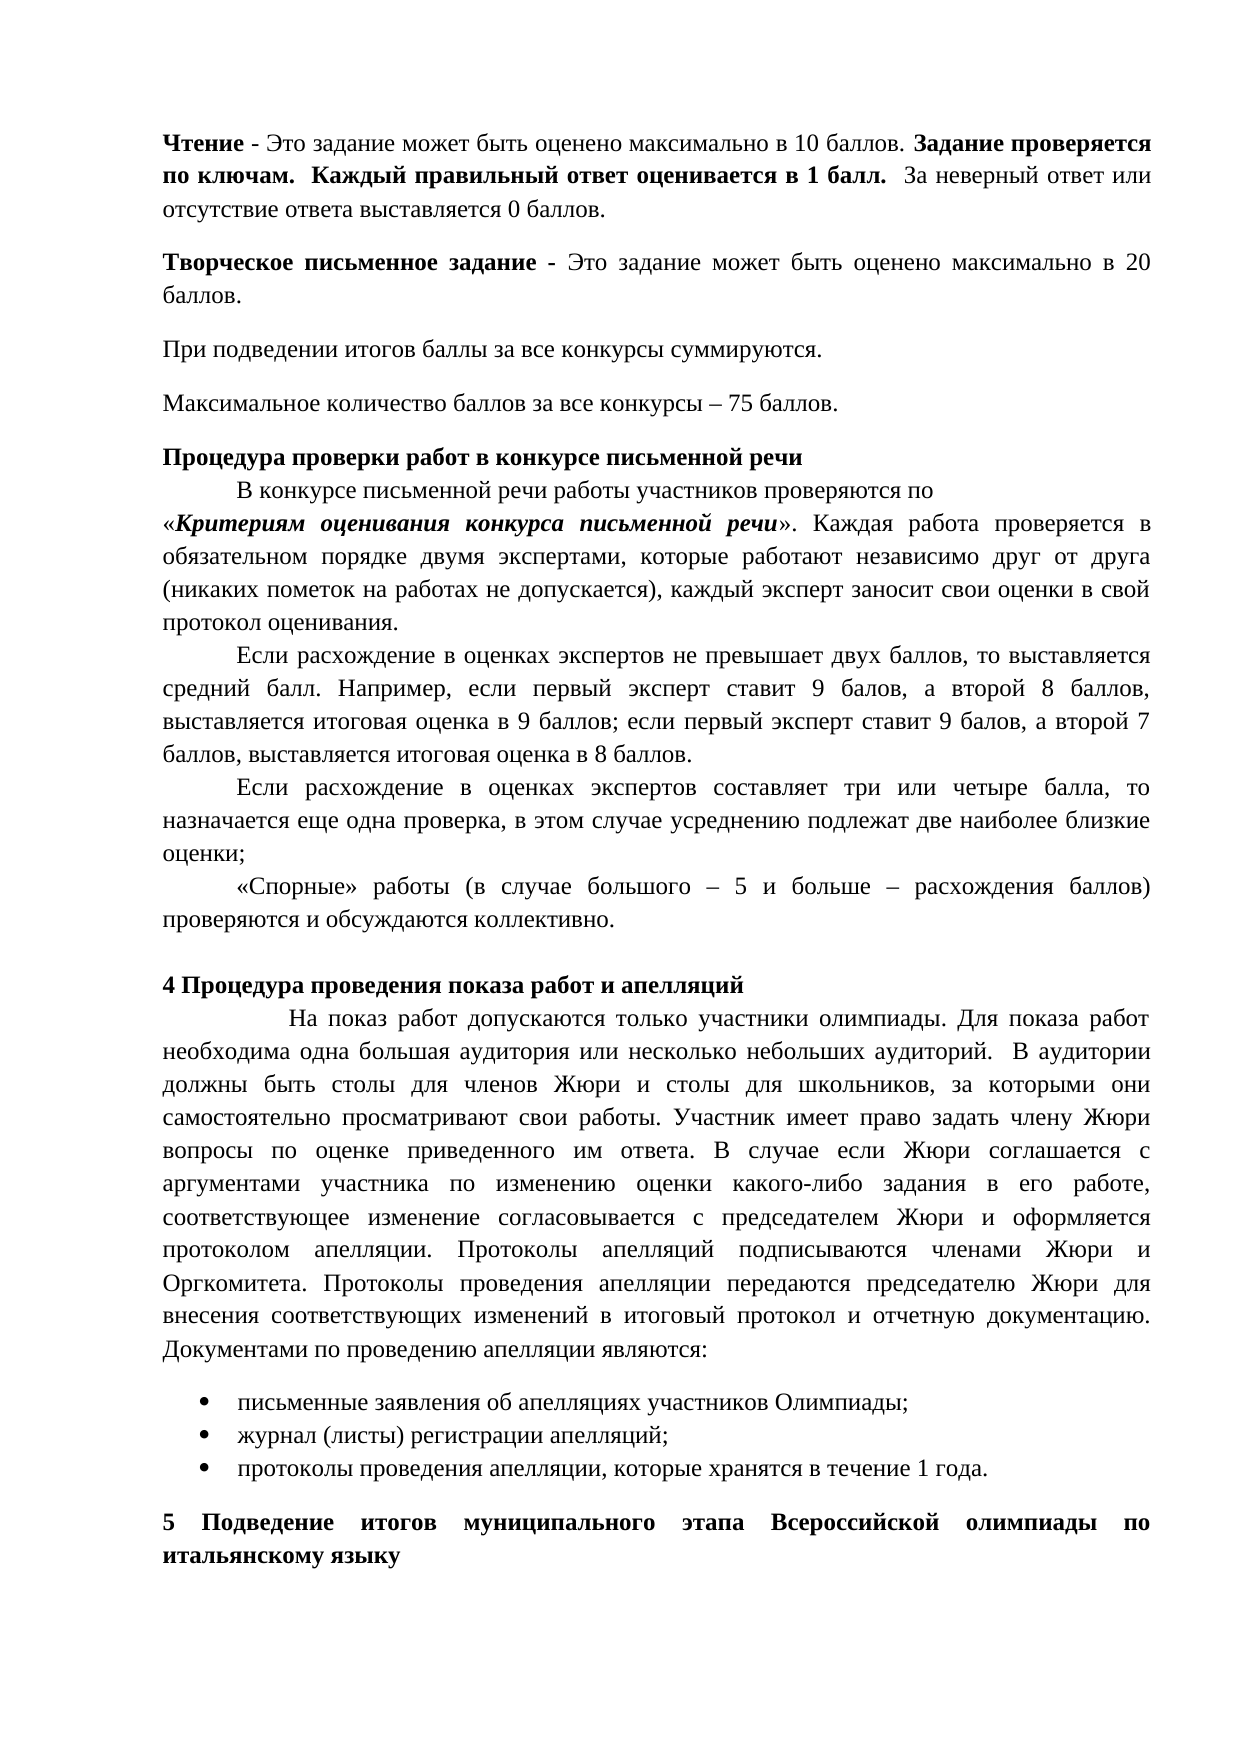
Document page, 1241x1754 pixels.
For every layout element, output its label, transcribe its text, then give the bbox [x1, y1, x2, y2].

text При подведении итогов баллы за все конкурсы суммируются. [162, 334, 1152, 363]
list протоколы проведения апелляции, которые хранятся в течение 1 года. [200, 1453, 1152, 1482]
text «Критериям оценивания конкурса письменной речи». Каждая работа проверяется в обязательном порядке двумя экспертами, которые работают независимо друг от друга (никаких пометок на работах не допускается), каждый эксперт заносит свои оценки в свой протокол оценивания. [162, 508, 1152, 636]
text 5 Подведение итогов муниципального этапа Всероссийской олимпиады по итальянскому языку [162, 1507, 1152, 1569]
text Если расхождение в оценках экспертов не превышает двух баллов, то выставляется средний балл. Например, если первый эксперт ставит 9 балов, а второй 8 баллов, выставляется итоговая оценка в 9 баллов; если первый эксперт ставит 9 балов, а второй 7 баллов, выставляется итоговая оценка в 8 баллов. [162, 640, 1152, 768]
text Творческое письменное задание - Это задание может быть оценено максимально в 20 баллов. [162, 247, 1152, 309]
text Чтение - Это задание может быть оценено максимально в 10 баллов. Задание проверяется по ключам. Каждый правильный ответ оценивается в 1 балл. За неверный ответ или отсутствие ответа выставляется 0 баллов. [162, 128, 1152, 222]
list журнал (листы) регистрации апелляций; [200, 1421, 1152, 1449]
text Процедура проверки работ в конкурсе письменной речи [162, 442, 1152, 471]
list письменные заявления об апелляциях участников Олимпиады; [200, 1387, 1152, 1416]
text «Спорные» работы (в случае большого – 5 и больше – расхождения баллов) проверяются и обсуждаются коллективно. [162, 871, 1152, 933]
text В конкурсе письменной речи работы участников проверяются по [162, 475, 1152, 504]
text Максимальное количество баллов за все конкурсы – 75 баллов. [162, 388, 1152, 417]
text На показ работ допускаются только участники олимпиады. Для показа работ необходима одна большая аудитория или несколько небольших аудиторий. В аудитории должны быть столы для членов Жюри и столы для школьников, за которыми они самостоятельно просматривают свои работы. Участник имеет право задать члену Жюри вопросы по оценке приведенного им ответа. В случае если Жюри соглашается с аргументами участника по изменению оценки какого-либо задания в его работе, соответствующее изменение согласовывается с председателем Жюри и оформляется протоколом апелляции. Протоколы апелляций подписываются членами Жюри и Оргкомитета. Протоколы проведения апелляции передаются председателю Жюри для внесения соответствующих изменений в итоговый протокол и отчетную документацию. Документами по проведению апелляции являются: [162, 1003, 1152, 1362]
text Если расхождение в оценках экспертов составляет три или четыре балла, то назначается еще одна проверка, в этом случае усреднению подлежат две наиболее близкие оценки; [162, 772, 1152, 867]
text 4 Процедура проведения показа работ и апелляций [162, 970, 1152, 999]
